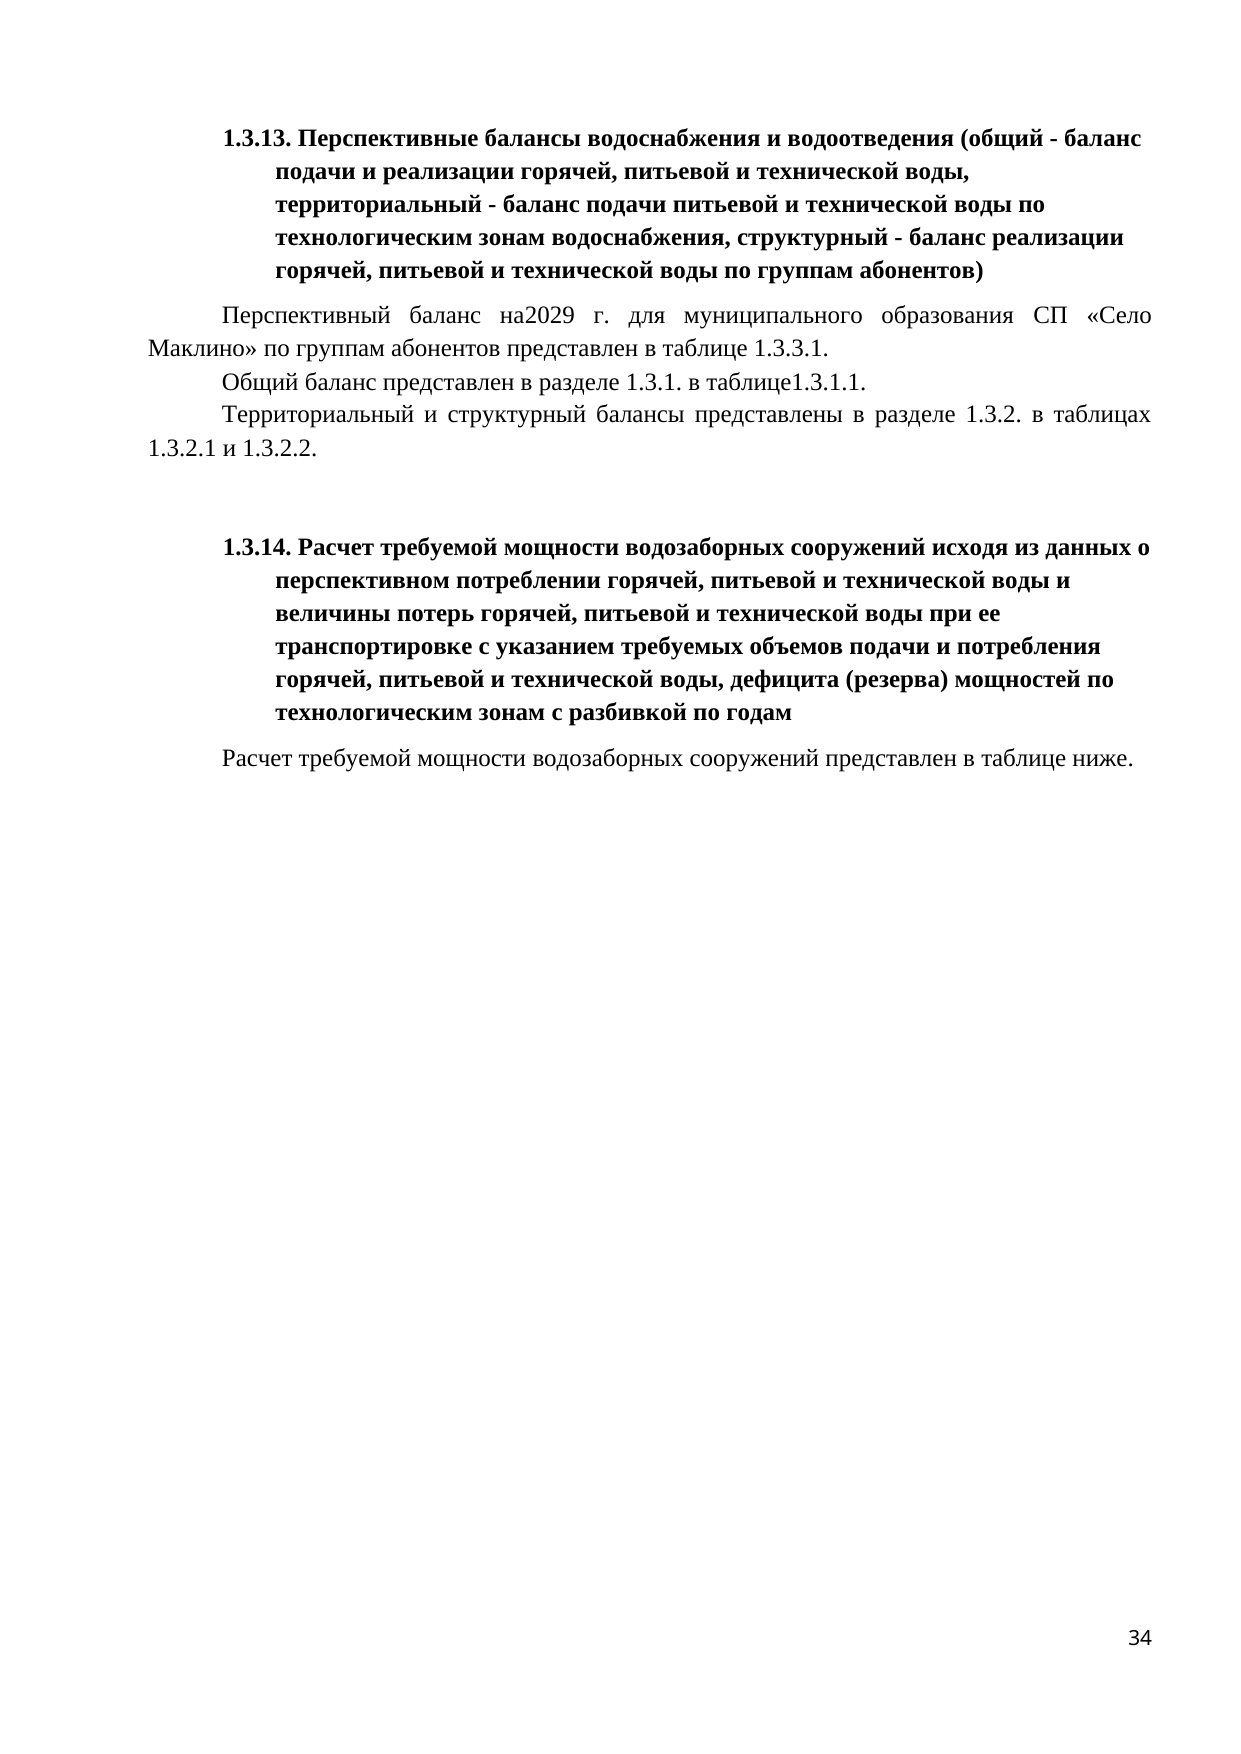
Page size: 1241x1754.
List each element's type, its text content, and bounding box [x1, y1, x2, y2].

list 1.3.14. Расчет требуемой мощности водозаборных сооружений исходя из данных о перспективном потреблении горячей, питьевой и технической воды и величины потерь горячей, питьевой и технической воды при ее транспортировке с указанием требуемых объемов подачи и потребления горячей, питьевой и технической воды, дефицита (резерва) мощностей по технологическим зонам с разбивкой по годам [223, 532, 1152, 726]
list Территориальный и структурный балансы представлены в разделе 1.3.2. в таблицах 1.3.2.1 и 1.3.2.2. [148, 399, 1152, 461]
list Перспективный баланс на2029 г. для муниципального образования СП «Село Маклино» по группам абонентов представлен в таблице 1.3.3.1. [148, 301, 1152, 362]
text Расчет требуемой мощности водозаборных сооружений представлен в таблице ниже. [148, 743, 1152, 771]
list Общий баланс представлен в разделе 1.3.1. в таблице1.3.1.1. [148, 367, 1152, 395]
list 1.3.13. Перспективные балансы водоснабжения и водоотведения (общий - баланс подачи и реализации горячей, питьевой и технической воды, территориальный - баланс подачи питьевой и технической воды по технологическим зонам водоснабжения, структурный - баланс реализации горячей, питьевой и технической воды по группам абонентов) [223, 123, 1152, 284]
